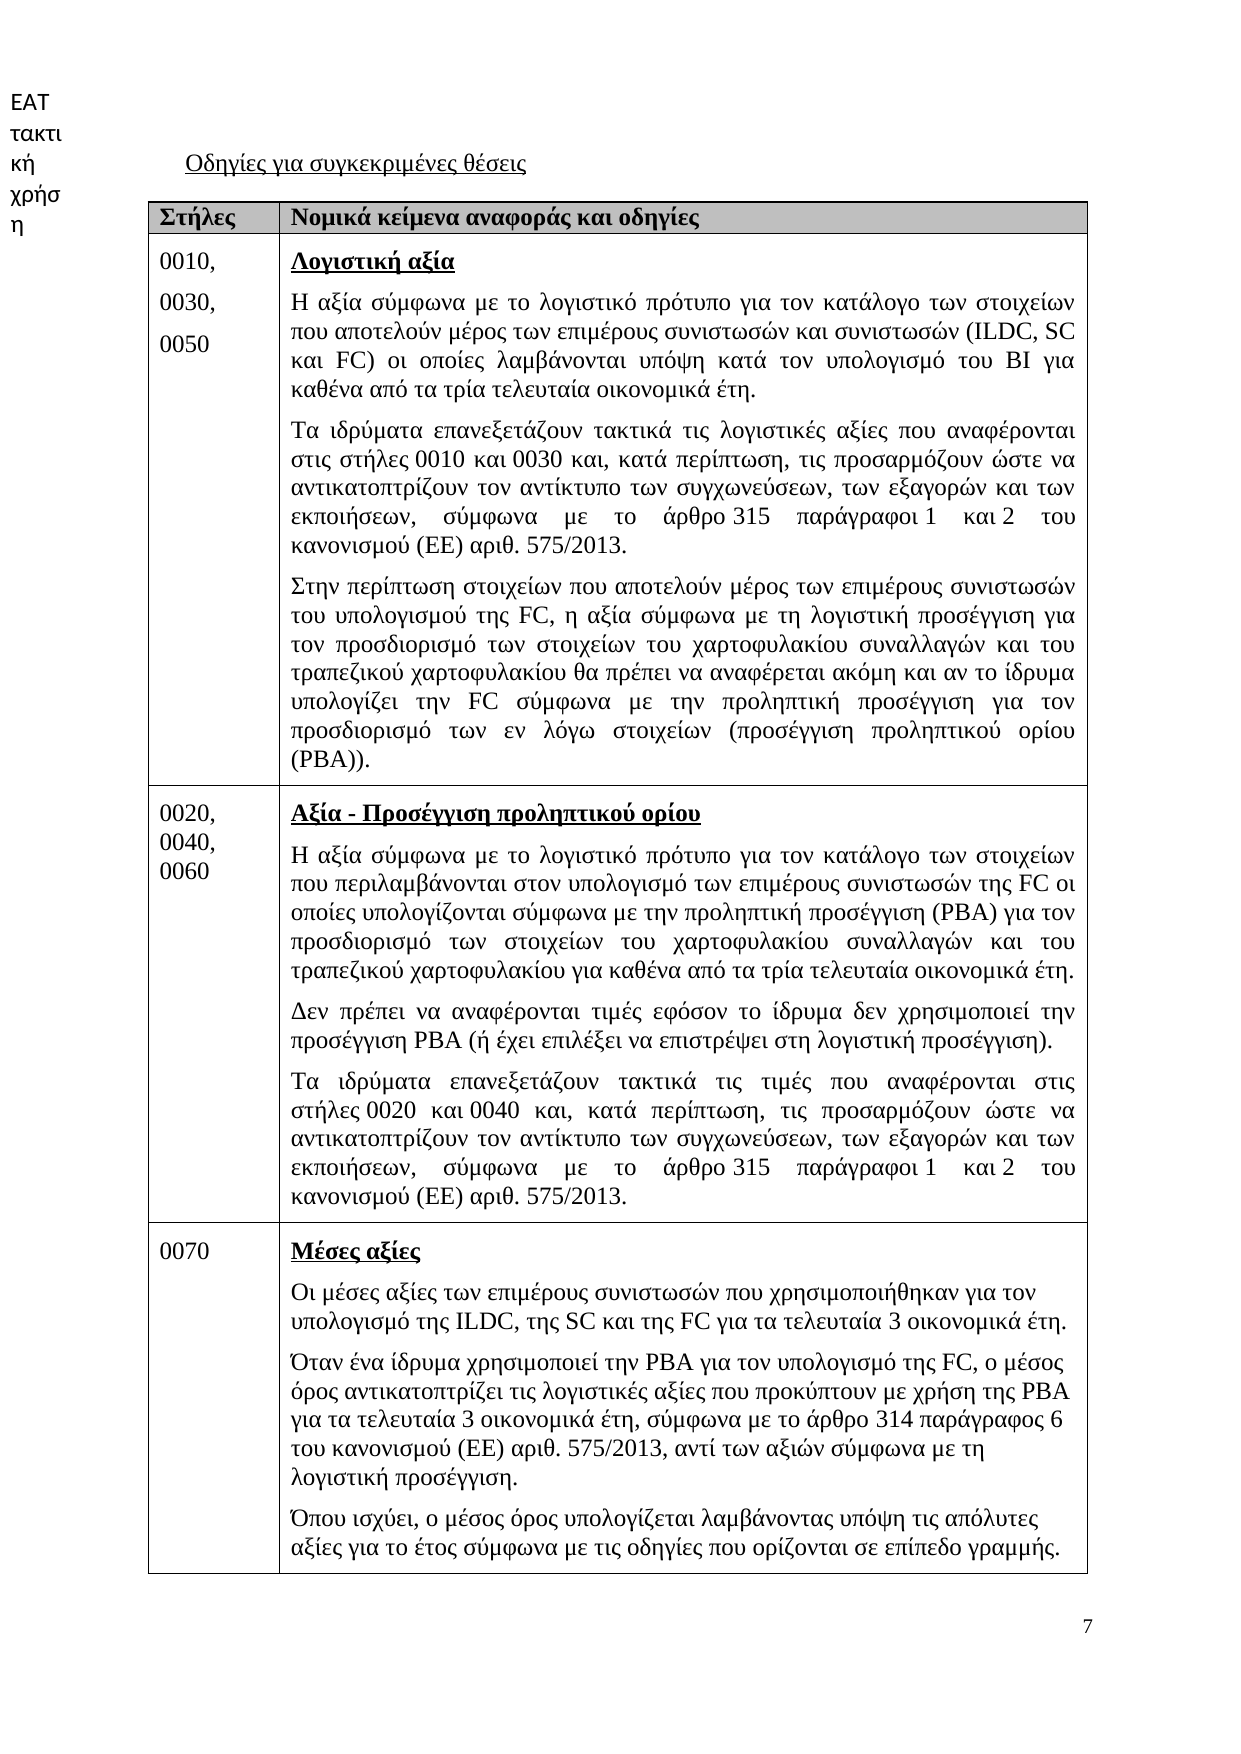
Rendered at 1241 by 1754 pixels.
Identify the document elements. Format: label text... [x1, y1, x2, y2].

table_cell 0010, 0030, 0050 [149, 234, 279, 785]
table_cell Αξία - Προσέγγιση προληπτικού ορίου Η αξία σύμφωνα με το λογιστικό πρότυπο για τον κατάλογο των στοιχείων που περιλαμβάνονται στον υπολογισμό των επιμέρους συνιστωσών της FC οι οποίες υπολογίζονται σύμφωνα με την προληπτική προσέγγιση (PBA) για τον προσδιορισμό των στοιχείων του χαρτοφυλακίου συναλλαγών και του τραπεζικού χαρτοφυλακίου για καθένα από τα τρία τελευταία οικονομικά έτη. Δεν πρέπει να αναφέρονται τιμές εφόσον το ίδρυμα δεν χρησιμοποιεί την προσέγγιση PBA (ή έχει επιλέξει να επιστρέψει στη λογιστική προσέγγιση). Τα ιδρύματα επανεξετάζουν τακτικά τις τιμές που αναφέρονται στις στήλες 0020 και 0040 και, κατά περίπτωση, τις προσαρμόζουν ώστε να αντικατοπτρίζουν τον αντίκτυπο των συγχωνεύσεων, των εξαγορών και των εκποιήσεων, σύμφωνα με το άρθρο 315 παράγραφοι 1 και 2 του κανονισμού (ΕΕ) αριθ. 575/2013. [280, 786, 1087, 1222]
table_cell Λογιστική αξία Η αξία σύμφωνα με το λογιστικό πρότυπο για τον κατάλογο των στοιχείων που αποτελούν μέρος των επιμέρους συνιστωσών και συνιστωσών (ILDC, SC και FC) οι οποίες λαμβάνονται υπόψη κατά τον υπολογισμό του BI για καθένα από τα τρία τελευταία οικονομικά έτη. Τα ιδρύματα επανεξετάζουν τακτικά τις λογιστικές αξίες που αναφέρονται στις στήλες 0010 και 0030 και, κατά περίπτωση, τις προσαρμόζουν ώστε να αντικατοπτρίζουν τον αντίκτυπο των συγχωνεύσεων, των εξαγορών και των εκποιήσεων, σύμφωνα με το άρθρο 315 παράγραφοι 1 και 2 του κανονισμού (ΕΕ) αριθ. 575/2013. Στην περίπτωση στοιχείων που αποτελούν μέρος των επιμέρους συνιστωσών του υπολογισμού της FC, η αξία σύμφωνα με τη λογιστική προσέγγιση για τον προσδιορισμό των στοιχείων του χαρτοφυλακίου συναλλαγών και του τραπεζικού χαρτοφυλακίου θα πρέπει να αναφέρεται ακόμη και αν το ίδρυμα υπολογίζει την FC σύμφωνα με την προληπτική προσέγγιση για τον προσδιορισμό των εν λόγω στοιχείων (προσέγγιση προληπτικού ορίου (PBA)). [280, 234, 1087, 785]
text Οδηγίες για συγκεκριμένες θέσεις [185, 148, 1093, 176]
table_header Νομικά κείμενα αναφοράς και οδηγίες [280, 203, 1087, 233]
table_cell 0020, 0040, 0060 [149, 786, 279, 1222]
table_cell 0070 [149, 1223, 279, 1573]
table_cell Μέσες αξίες Οι μέσες αξίες των επιμέρους συνιστωσών που χρησιμοποιήθηκαν για τον υπολογισμό της ILDC, της SC και της FC για τα τελευταία 3 οικονομικά έτη. Όταν ένα ίδρυμα χρησιμοποιεί την PBA για τον υπολογισμό της FC, ο μέσος όρος αντικατοπτρίζει τις λογιστικές αξίες που προκύπτουν με χρήση της PBA για τα τελευταία 3 οικονομικά έτη, σύμφωνα με το άρθρο 314 παράγραφος 6 του κανονισμού (ΕΕ) αριθ. 575/2013, αντί των αξιών σύμφωνα με τη λογιστική προσέγγιση. Όπου ισχύει, ο μέσος όρος υπολογίζεται λαμβάνοντας υπόψη τις απόλυτες αξίες για το έτος σύμφωνα με τις οδηγίες που ορίζονται σε επίπεδο γραμμής. [280, 1223, 1087, 1573]
table_header Στήλες [149, 203, 279, 233]
